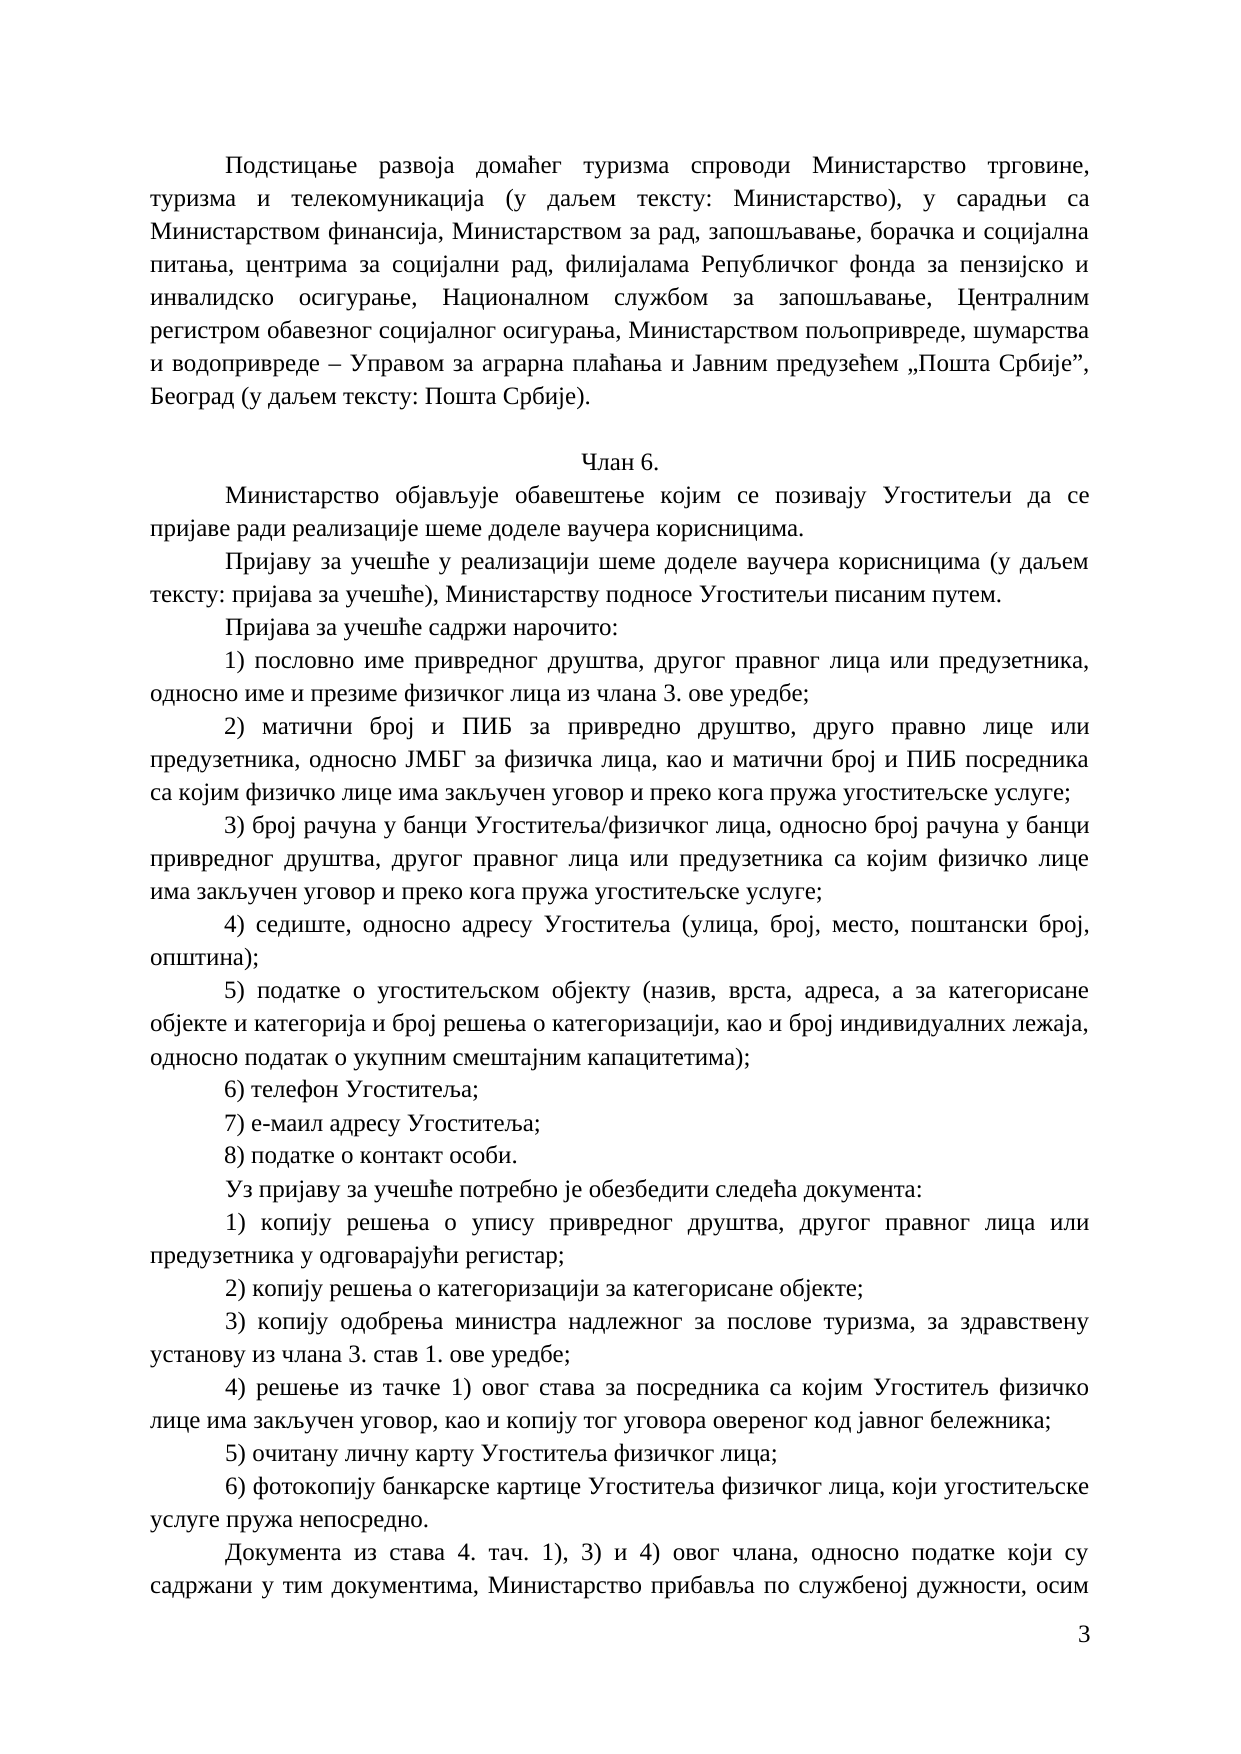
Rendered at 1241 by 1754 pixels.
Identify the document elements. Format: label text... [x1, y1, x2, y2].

text 4) седиште, односно адресу Угоститеља (улица, број, место, поштански број, општина); [150, 909, 1090, 971]
text 7) е-маил адресу Угоститеља; [224, 1108, 1090, 1136]
text 5) податке о угоститељском објекту (назив, врста, адреса, а за категорисане објекте и категорија и број решења о категоризацији, као и број индивидуалних лежаја, односно податак о укупним смештајним капацитетима); [150, 976, 1090, 1070]
text Министарство објављује обавештење којим се позивају Угоститељи да се пријаве ради реализације шеме доделе ваучера корисницима. [150, 480, 1090, 542]
text 5) очитану личну карту Угоститеља физичког лица; [150, 1438, 1090, 1467]
text 4) решење из тачке 1) овог става за посредника са којим Угоститељ физичко лице има закључен уговор, као и копију тог уговора овереног код јавног бележника; [150, 1372, 1090, 1433]
text Подстицање развоја домаћег туризма спроводи Министарство трговине, туризма и телекомуникација (у даљем тексту: Министарство), у сарадњи са Министарством финансија, Министарством за рад, запошљавање, борачка и социјална питања, центрима за социјални рад, филијалама Републичког фонда за пензијско и инвалидско осигурање, Националном службом за запошљавање, Централним регистром обавезног социјалног осигурања, Министарством пољопривреде, шумарства и водопривреде – Управом за аграрна плаћања и Јавним предузећем „Пошта Србије”, Београд (у даљем тексту: Пошта Србије). [150, 150, 1090, 410]
text 1) копију решења о упису привредног друштва, другог правног лица или предузетника у одговарајући регистар; [150, 1207, 1090, 1268]
text Члан 6. [150, 447, 1090, 476]
text Пријаву за учешће у реализацији шеме доделе ваучера корисницима (у даљем тексту: пријава за учешће), Министарству подносе Угоститељи писаним путем. [150, 546, 1090, 608]
text 3) копију одобрења министра надлежног за послове туризма, за здравствену установу из члана 3. став 1. ове уредбе; [150, 1306, 1090, 1367]
text Пријава за учешће садржи нарочито: [150, 612, 1090, 641]
text 2) матични број и ПИБ за привредно друштво, друго правно лице или предузетника, односно ЈМБГ за физичка лица, као и матични број и ПИБ посредника са којим физичко лице има закључен уговор и преко кога пружа угоститељске услуге; [150, 711, 1090, 806]
text 3) број рачуна у банци Угоститеља/физичког лица, односно број рачуна у банци привредног друштва, другог правног лица или предузетника са којим физичко лице има закључен уговор и преко кога пружа угоститељске услуге; [150, 810, 1090, 905]
text Уз пријаву за учешће потребно је обезбедити следећа документа: [150, 1174, 1090, 1202]
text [150, 1537, 1090, 1599]
text 8) податке о контакт особи. [224, 1141, 1090, 1169]
text 1) пословно име привредног друштва, другог правног лица или предузетника, односно име и презиме физичког лица из члана 3. ове уредбе; [150, 645, 1090, 707]
text 2) копију решења о категоризацији за категорисане објекте; [150, 1273, 1090, 1301]
text 6) телефон Угоститеља; [224, 1074, 1090, 1103]
text 6) фотокопију банкарске картице Угоститеља физичког лица, који угоститељске услуге пружа непосредно. [150, 1471, 1090, 1533]
